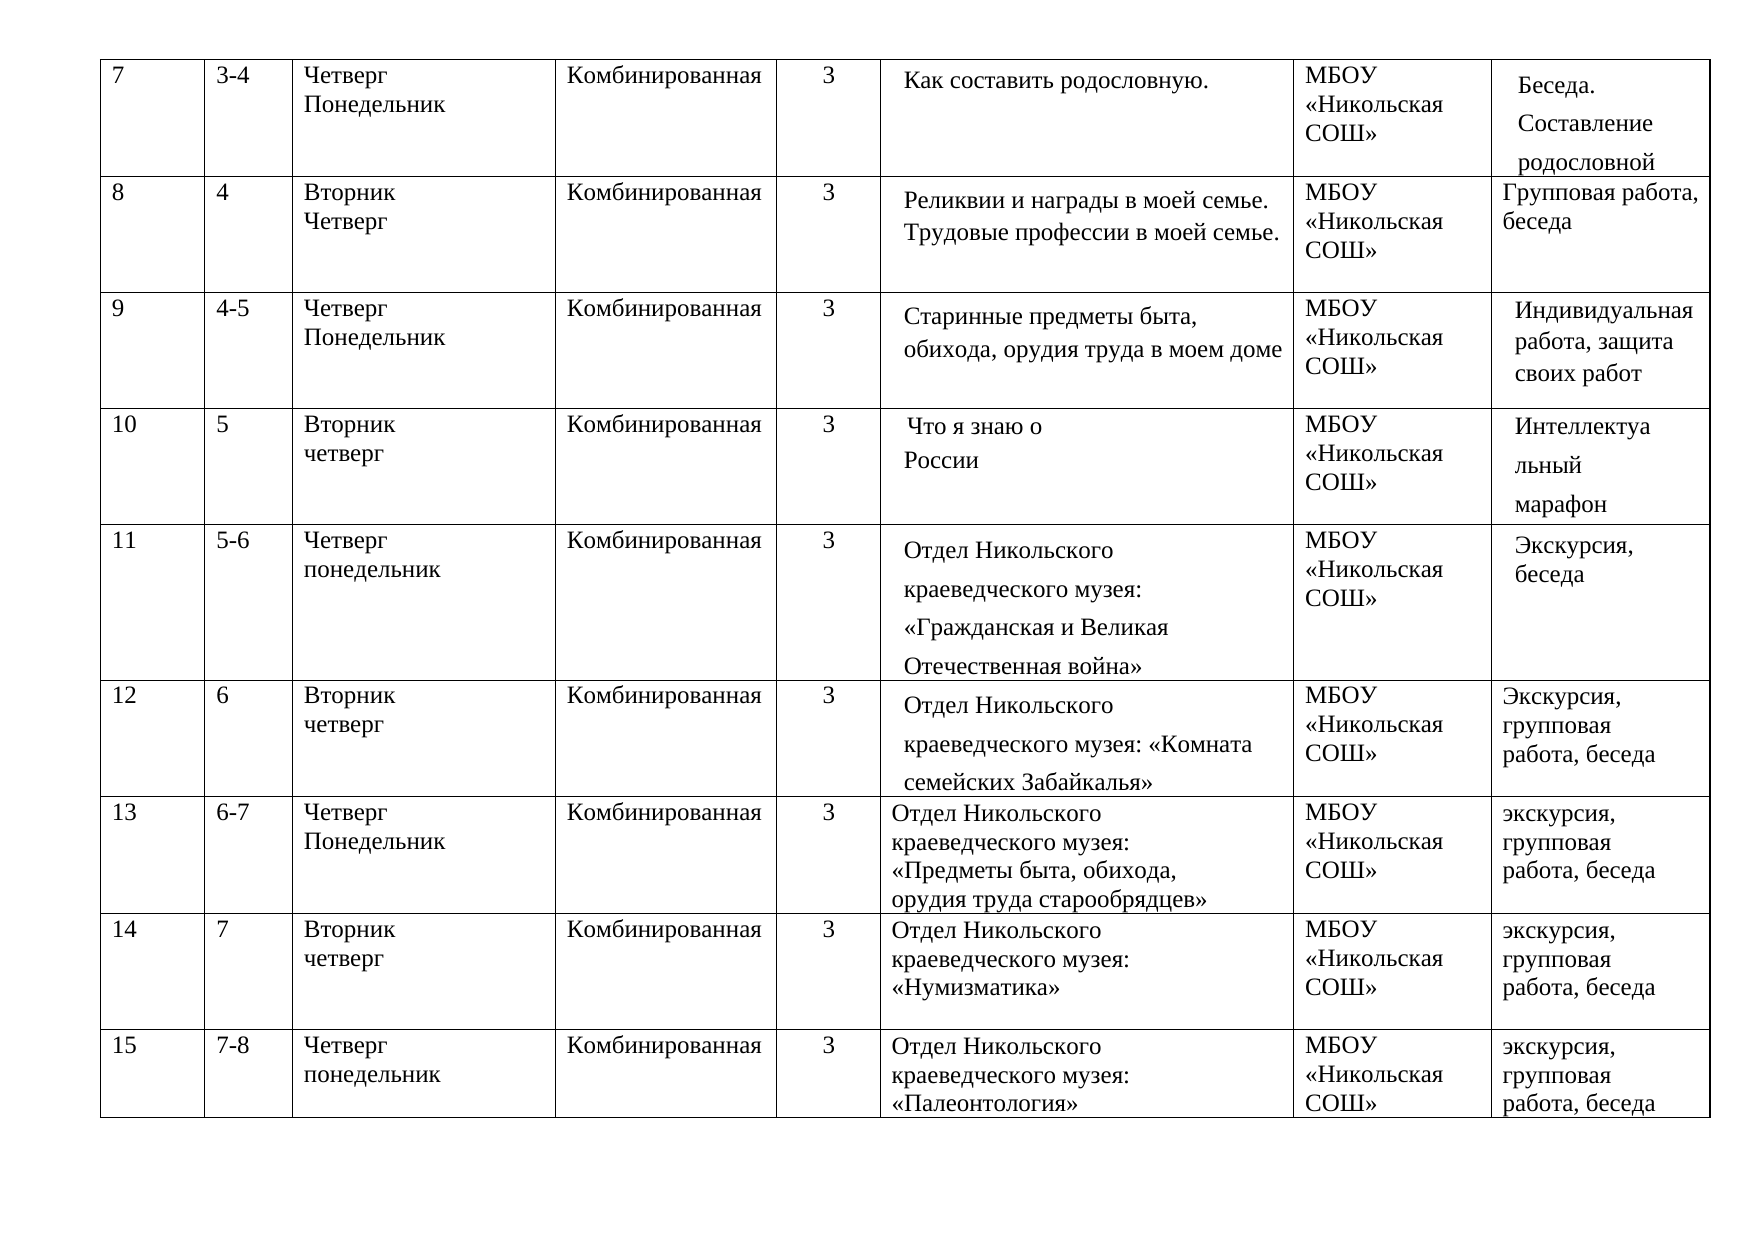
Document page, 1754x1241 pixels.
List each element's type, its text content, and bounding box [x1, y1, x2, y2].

table_cell 15 [101, 1030, 204, 1117]
table_cell 5 [205, 409, 292, 524]
table_cell Старинные предметы быта, обихода, орудия труда в моем доме [881, 293, 1293, 408]
table_cell Отдел Никольского краеведческого музея: «Комната семейских Забайкалья» [881, 681, 1293, 796]
table_cell Четверг Понедельник [293, 797, 555, 913]
table_cell Отдел Никольского краеведческого музея: «Предметы быта, обихода, орудия труда старообрядцев» [881, 797, 1293, 913]
table_cell 3 [777, 409, 880, 524]
table_cell 10 [101, 409, 204, 524]
table_cell 6 [205, 681, 292, 796]
table_cell Отдел Никольского краеведческого музея: «Гражданская и Великая Отечественная война» [881, 525, 1293, 679]
table_cell 3 [777, 525, 880, 679]
table_cell Интеллектуа льный марафон [1492, 409, 1709, 524]
table_cell Комбинированная [556, 293, 776, 408]
table_cell 3 [777, 1030, 880, 1117]
table_cell 11 [101, 525, 204, 679]
table_cell 3 [777, 293, 880, 408]
table_cell 7-8 [205, 1030, 292, 1117]
table_cell Экскурсия, беседа [1492, 525, 1709, 679]
table_cell Четверг понедельник [293, 1030, 555, 1117]
table_cell Вторник четверг [293, 409, 555, 524]
table_cell Экскурсия, групповая работа, беседа [1492, 681, 1709, 796]
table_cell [881, 1030, 1293, 1117]
table_cell Беседа. Составление родословной [1492, 60, 1709, 176]
table_cell 12 [101, 681, 204, 796]
table_cell Комбинированная [556, 797, 776, 913]
table_cell МБОУ «Никольская СОШ» [1294, 293, 1491, 408]
table_cell 3 [777, 60, 880, 176]
table_cell 8 [101, 177, 204, 292]
table_cell Вторник четверг [293, 681, 555, 796]
table_cell Комбинированная [556, 1030, 776, 1117]
table_cell МБОУ «Никольская СОШ» [1294, 681, 1491, 796]
table_cell 5-6 [205, 525, 292, 679]
table_cell Как составить родословную. [881, 60, 1293, 176]
table_cell МБОУ «Никольская СОШ» [1294, 409, 1491, 524]
table_cell 7 [101, 60, 204, 176]
table_cell Вторник четверг [293, 914, 555, 1029]
table_cell Четверг Понедельник [293, 293, 555, 408]
table_cell Четверг понедельник [293, 525, 555, 679]
table_cell 3 [777, 914, 880, 1029]
table_cell 3 [777, 177, 880, 292]
table_cell МБОУ «Никольская СОШ» [1294, 177, 1491, 292]
table_cell Комбинированная [556, 914, 776, 1029]
table_cell МБОУ «Никольская СОШ» [1294, 525, 1491, 679]
table_cell Комбинированная [556, 409, 776, 524]
table_cell Групповая работа, беседа [1492, 177, 1709, 292]
table_cell МБОУ «Никольская СОШ» [1294, 797, 1491, 913]
table_cell Комбинированная [556, 681, 776, 796]
table_cell Четверг Понедельник [293, 60, 555, 176]
table_cell Индивидуальная работа, защита своих работ [1492, 293, 1709, 408]
table_cell экскурсия, групповая работа, беседа [1492, 914, 1709, 1029]
table_cell Вторник Четверг [293, 177, 555, 292]
table_cell Комбинированная [556, 525, 776, 679]
table_cell 3 [777, 681, 880, 796]
table_cell Комбинированная [556, 60, 776, 176]
table_cell Комбинированная [556, 177, 776, 292]
table_cell 13 [101, 797, 204, 913]
table_cell 3-4 [205, 60, 292, 176]
table_cell Отдел Никольского краеведческого музея: «Нумизматика» [881, 914, 1293, 1029]
table_cell 4-5 [205, 293, 292, 408]
table_cell МБОУ «Никольская СОШ» [1294, 914, 1491, 1029]
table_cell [1294, 60, 1491, 176]
table_cell 6-7 [205, 797, 292, 913]
table_cell Что я знаю о России [881, 409, 1293, 524]
table_cell 7 [205, 914, 292, 1029]
table_cell Реликвии и награды в моей семье. Трудовые профессии в моей семье. [881, 177, 1293, 292]
table_cell 3 [777, 797, 880, 913]
table_cell экскурсия, групповая работа, беседа [1492, 797, 1709, 913]
table_cell 14 [101, 914, 204, 1029]
table_cell 9 [101, 293, 204, 408]
table_cell 4 [205, 177, 292, 292]
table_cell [1492, 1030, 1709, 1117]
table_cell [1294, 1030, 1491, 1117]
